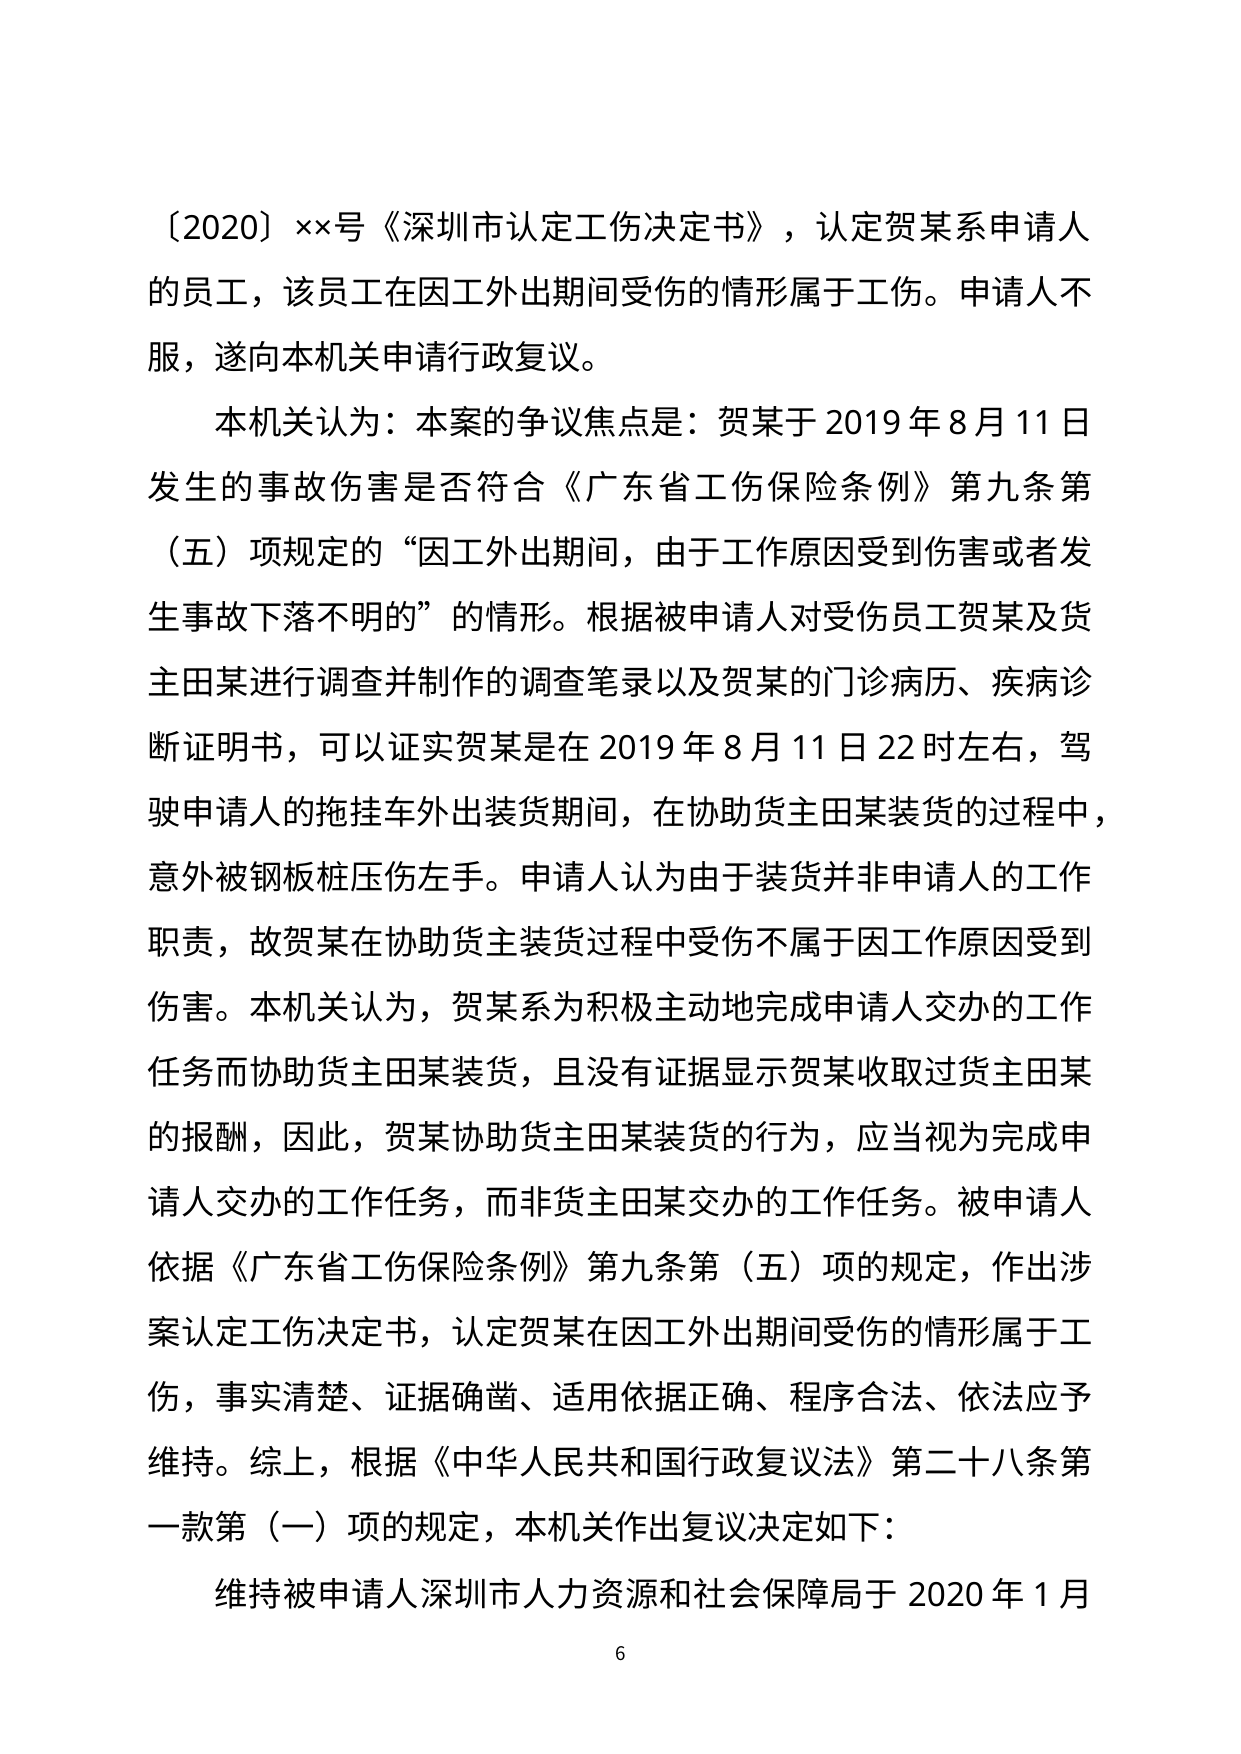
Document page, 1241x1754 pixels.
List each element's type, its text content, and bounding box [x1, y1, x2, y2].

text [148, 1558, 1092, 1618]
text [148, 193, 1092, 388]
text 本机关认为：本案的争议焦点是：贺某于2019年8月11日发生的事故伤害是否符合《广东省工伤保险条例》第九条第（五）项规定的“因工外出期间，由于工作原因受到伤害或者发生事故下落不明的”的情形。根据被申请人对受伤员工贺某及货主田某进行调查并制作的调查笔录以及贺某的门诊病历、疾病诊断证明书，可以证实贺某是在2019年8月11日22时左右，驾驶申请人的拖挂车外出装货期间，在协助货主田某装货的过程中，意外被钢板桩压伤左手。申请人认为由于装货并非申请人的工作职责，故贺某在协助货主装货过程中受伤不属于因工作原因受到伤害。本机关认为，贺某系为积极主动地完成申请人交办的工作任务而协助货主田某装货，且没有证据显示贺某收取过货主田某的报酬，因此，贺某协助货主田某装货的行为，应当视为完成申请人交办的工作任务，而非货主田某交办的工作任务。被申请人依据《广东省工伤保险条例》第九条第（五）项的规定，作出涉案认定工伤决定书，认定贺某在因工外出期间受伤的情形属于工伤，事实清楚、证据确凿、适用依据正确、程序合法、依法应予维持。综上，根据《中华人民共和国行政复议法》第二十八条第一款第（一）项的规定，本机关作出复议决定如下： [148, 388, 1092, 1558]
